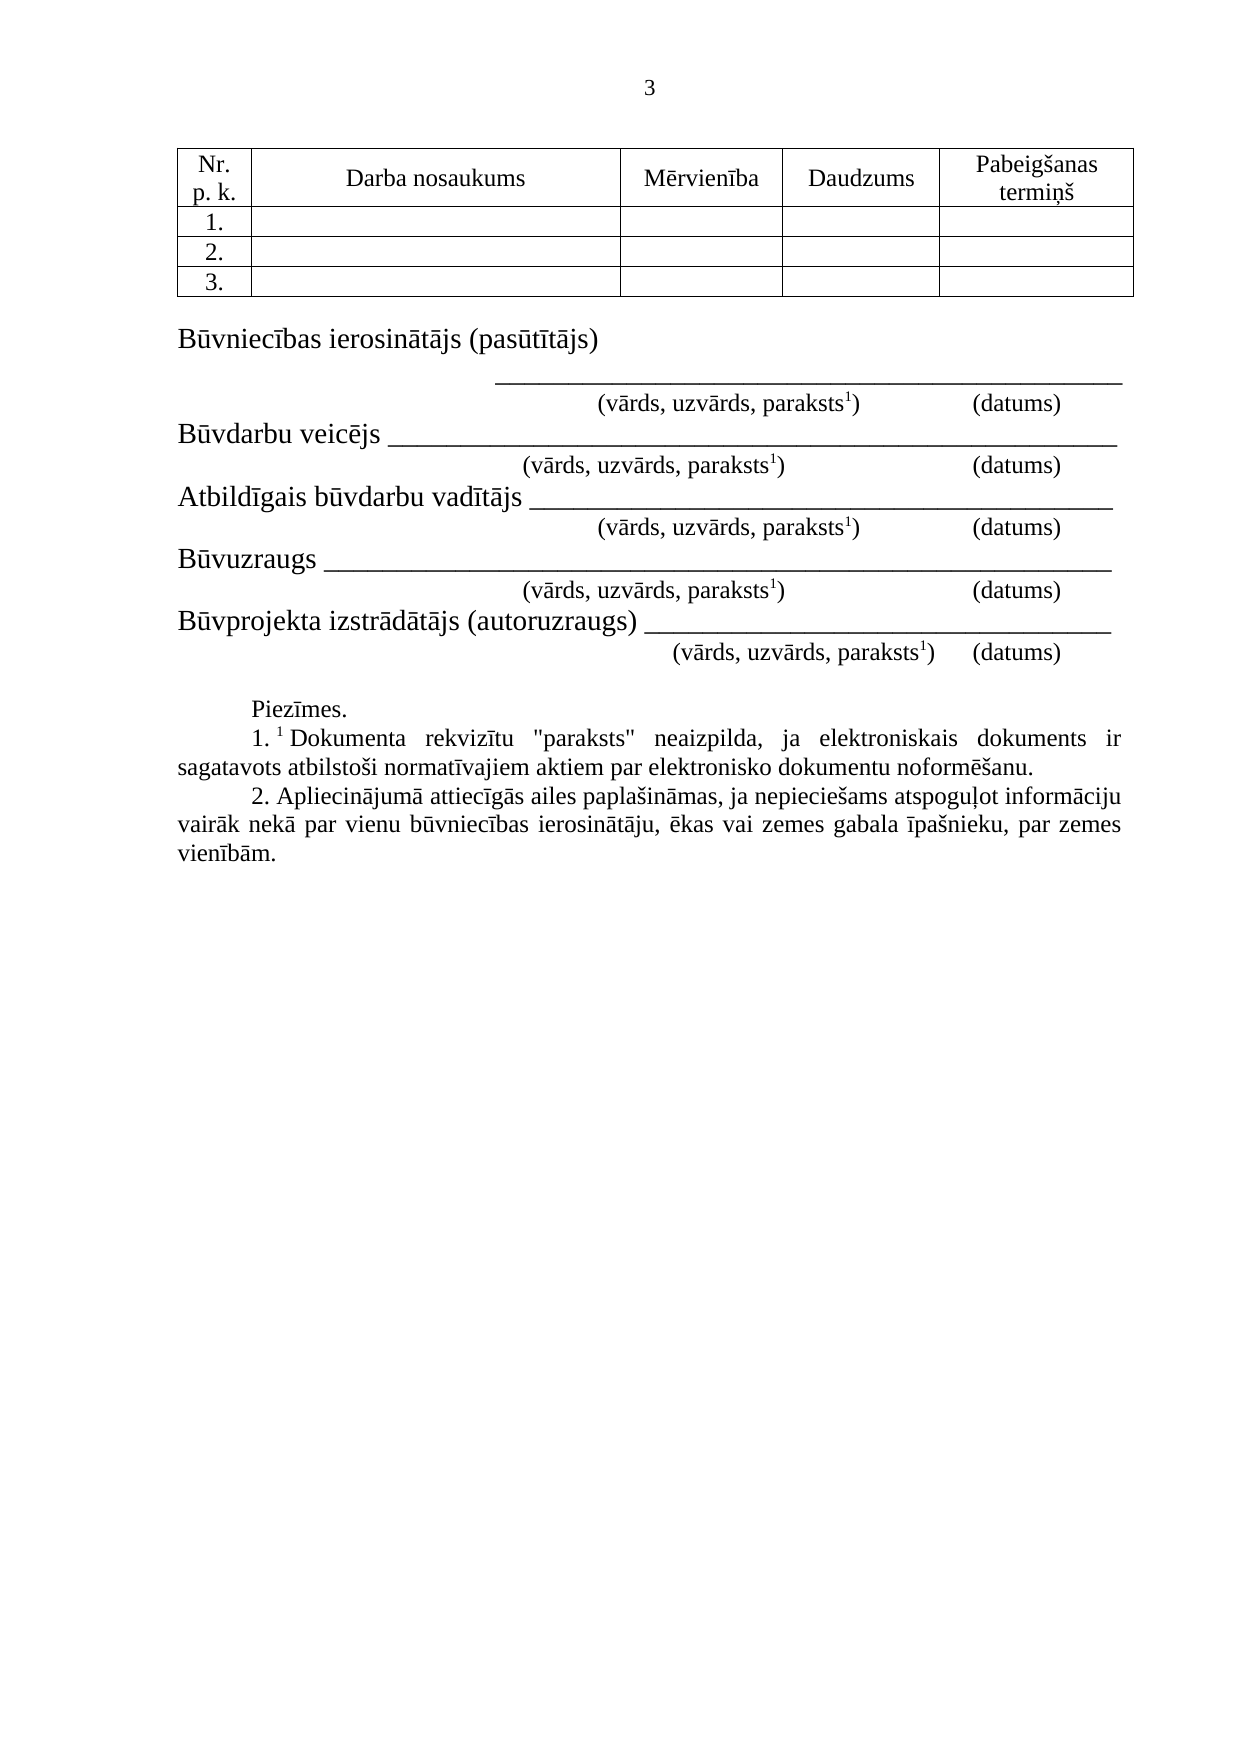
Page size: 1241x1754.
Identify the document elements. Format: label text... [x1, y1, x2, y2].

text (vārds, uzvārds, paraksts1) (datums) [177, 388, 1122, 417]
table_header Mērvienība [621, 149, 782, 206]
text 2. Apliecinājumā attiecīgās ailes paplašināmas, ja nepieciešams atspoguļot informāciju vairāk nekā par vienu būvniecības ierosinātāju, ēkas vai zemes gabala īpašnieku, par zemes vienībām. [177, 781, 1122, 867]
text Būvprojekta izstrādātājs (autoruzraugs) ________________________________ [177, 603, 1122, 637]
table_cell 2. [178, 237, 251, 266]
table_cell [252, 237, 620, 266]
table_cell [621, 207, 782, 236]
text ___________________________________________ [177, 354, 1122, 388]
text Būvuzraugs ______________________________________________________ [177, 541, 1122, 575]
table_cell [783, 207, 939, 236]
table_cell [940, 207, 1133, 236]
table_cell [783, 237, 939, 266]
text (vārds, uzvārds, paraksts1) (datums) [177, 450, 1122, 479]
table_cell [940, 267, 1133, 296]
text 1. 1 Dokumenta rekvizītu "paraksts" neaizpilda, ja elektroniskais dokuments ir sagatavots atbilstoši normatīvajiem aktiem par elektronisko dokumentu noformēšanu. [177, 723, 1122, 781]
table_cell [621, 267, 782, 296]
table_cell [252, 267, 620, 296]
table_cell [940, 237, 1133, 266]
table_header Darba nosaukums [252, 149, 620, 206]
table_cell [783, 267, 939, 296]
table_header Daudzums [783, 149, 939, 206]
text Būvniecības ierosinātājs (pasūtītājs) [177, 321, 1122, 354]
table_header Pabeigšanas termiņš [940, 149, 1133, 206]
text Piezīmes. [177, 694, 1122, 723]
table_cell 1. [178, 207, 251, 236]
table_cell [621, 237, 782, 266]
text (vārds, uzvārds, paraksts1) (datums) [177, 637, 1122, 666]
text Būvdarbu veicējs __________________________________________________ [177, 417, 1122, 450]
table_header Nr. p. k. [178, 149, 251, 206]
text Atbildīgais būvdarbu vadītājs ________________________________________ [177, 479, 1122, 512]
text (vārds, uzvārds, paraksts1) (datums) [177, 575, 1122, 603]
table_cell 3. [178, 267, 251, 296]
table_cell [252, 207, 620, 236]
text (vārds, uzvārds, paraksts1) (datums) [177, 512, 1122, 541]
